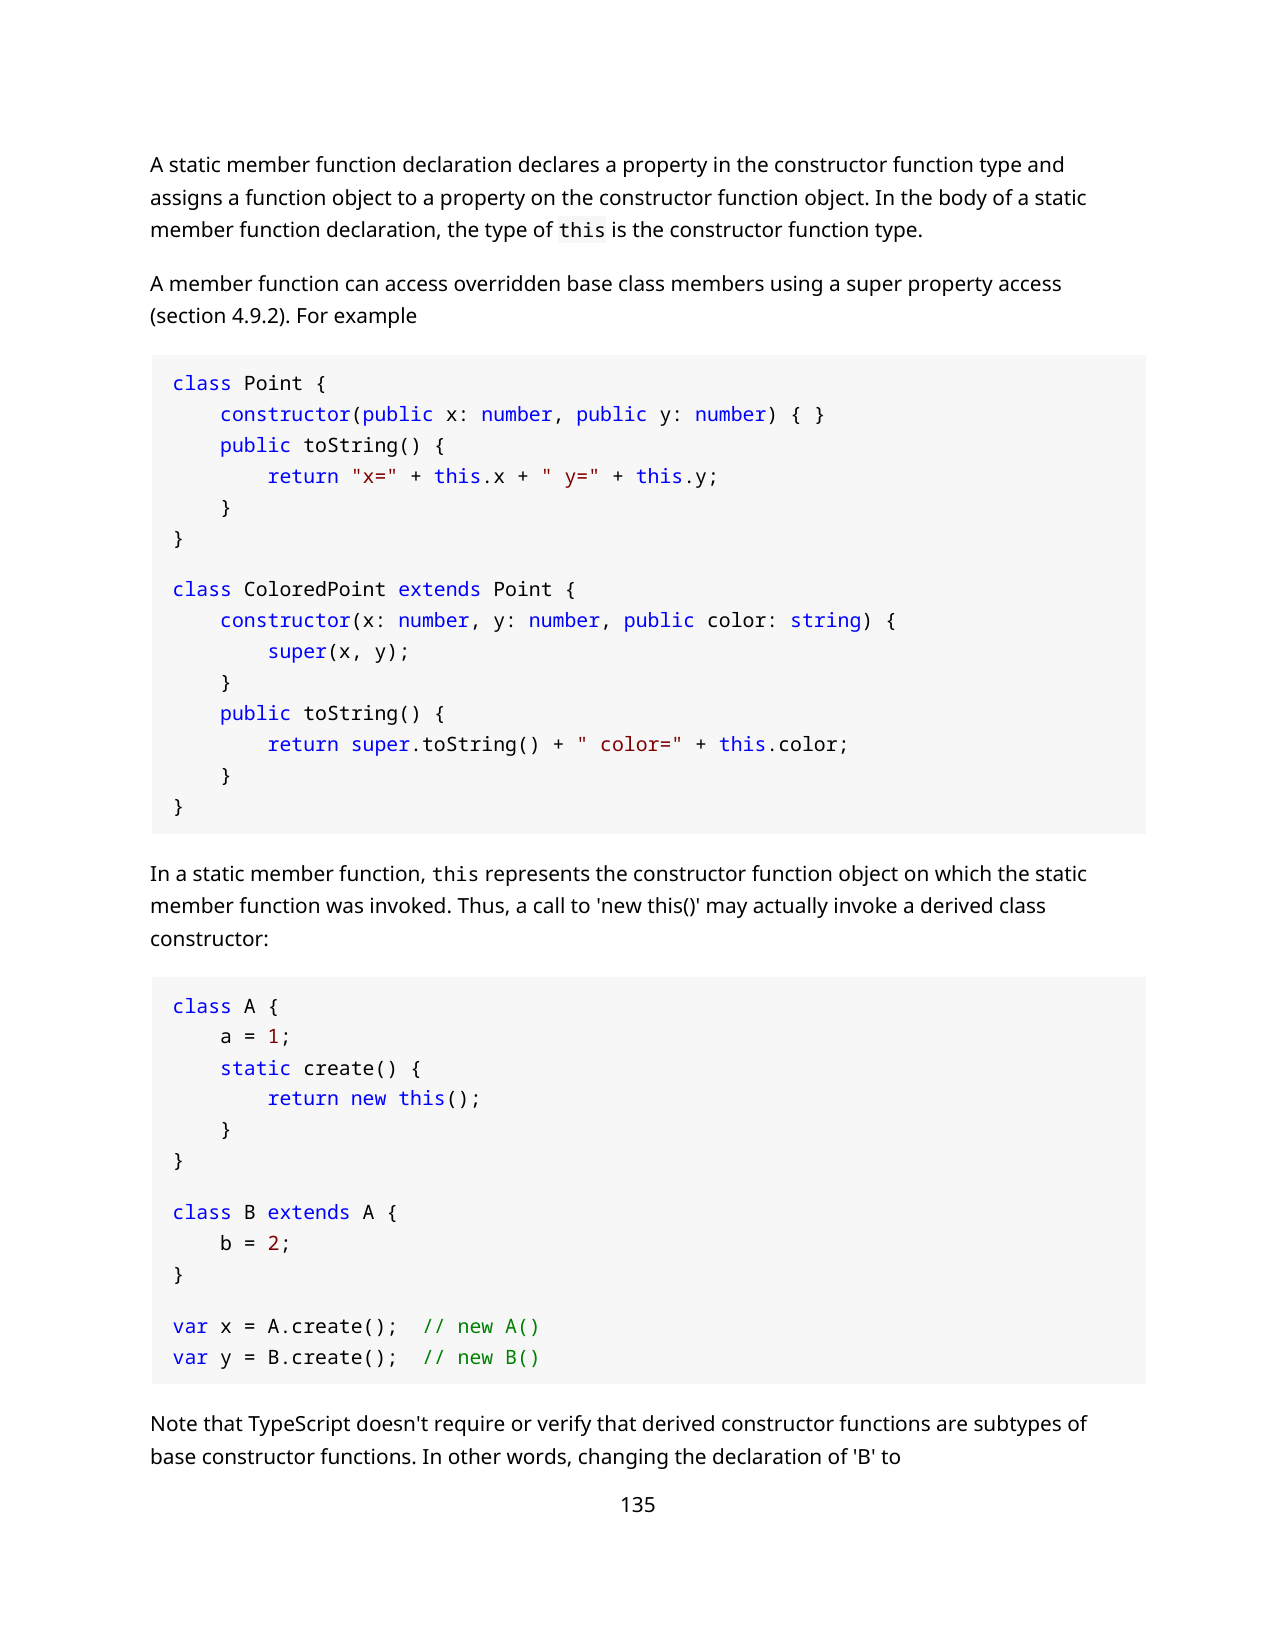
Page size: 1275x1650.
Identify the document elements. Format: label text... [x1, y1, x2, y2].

text A static member function declaration declares a property in the constructor function type and assigns a function object to a property on the constructor function object. In the body of a static member function declaration, the type of this is the constructor function type. [150, 150, 1125, 244]
text class A { a = 1; static create() { return new this(); } } [164, 990, 1133, 1173]
text var x = A.create(); // new A() var y = B.create(); // new B() [164, 1297, 1133, 1372]
text A member function can access overridden base class members using a super property access (section 4.9.2). For example [150, 269, 1125, 330]
text class ColoredPoint extends Point { constructor(x: number, y: number, public color: string) { super(x, y); } public toString() { return super.toString() + " color=" + this.color; } } [164, 561, 1133, 821]
text class B extends A { b = 2; } [164, 1184, 1133, 1287]
text In a static member function, this represents the constructor function object on which the static member function was invoked. Thus, a call to 'new this()' may actually invoke a derived class constructor: [150, 859, 1125, 952]
text class Point { constructor(public x: number, public y: number) { } public toString() { return "x=" + this.x + " y=" + this.y; } } [164, 367, 1133, 551]
text Note that TypeScript doesn't require or verify that derived constructor functions are subtypes of base constructor functions. In other words, changing the declaration of 'B' to [150, 1409, 1125, 1470]
